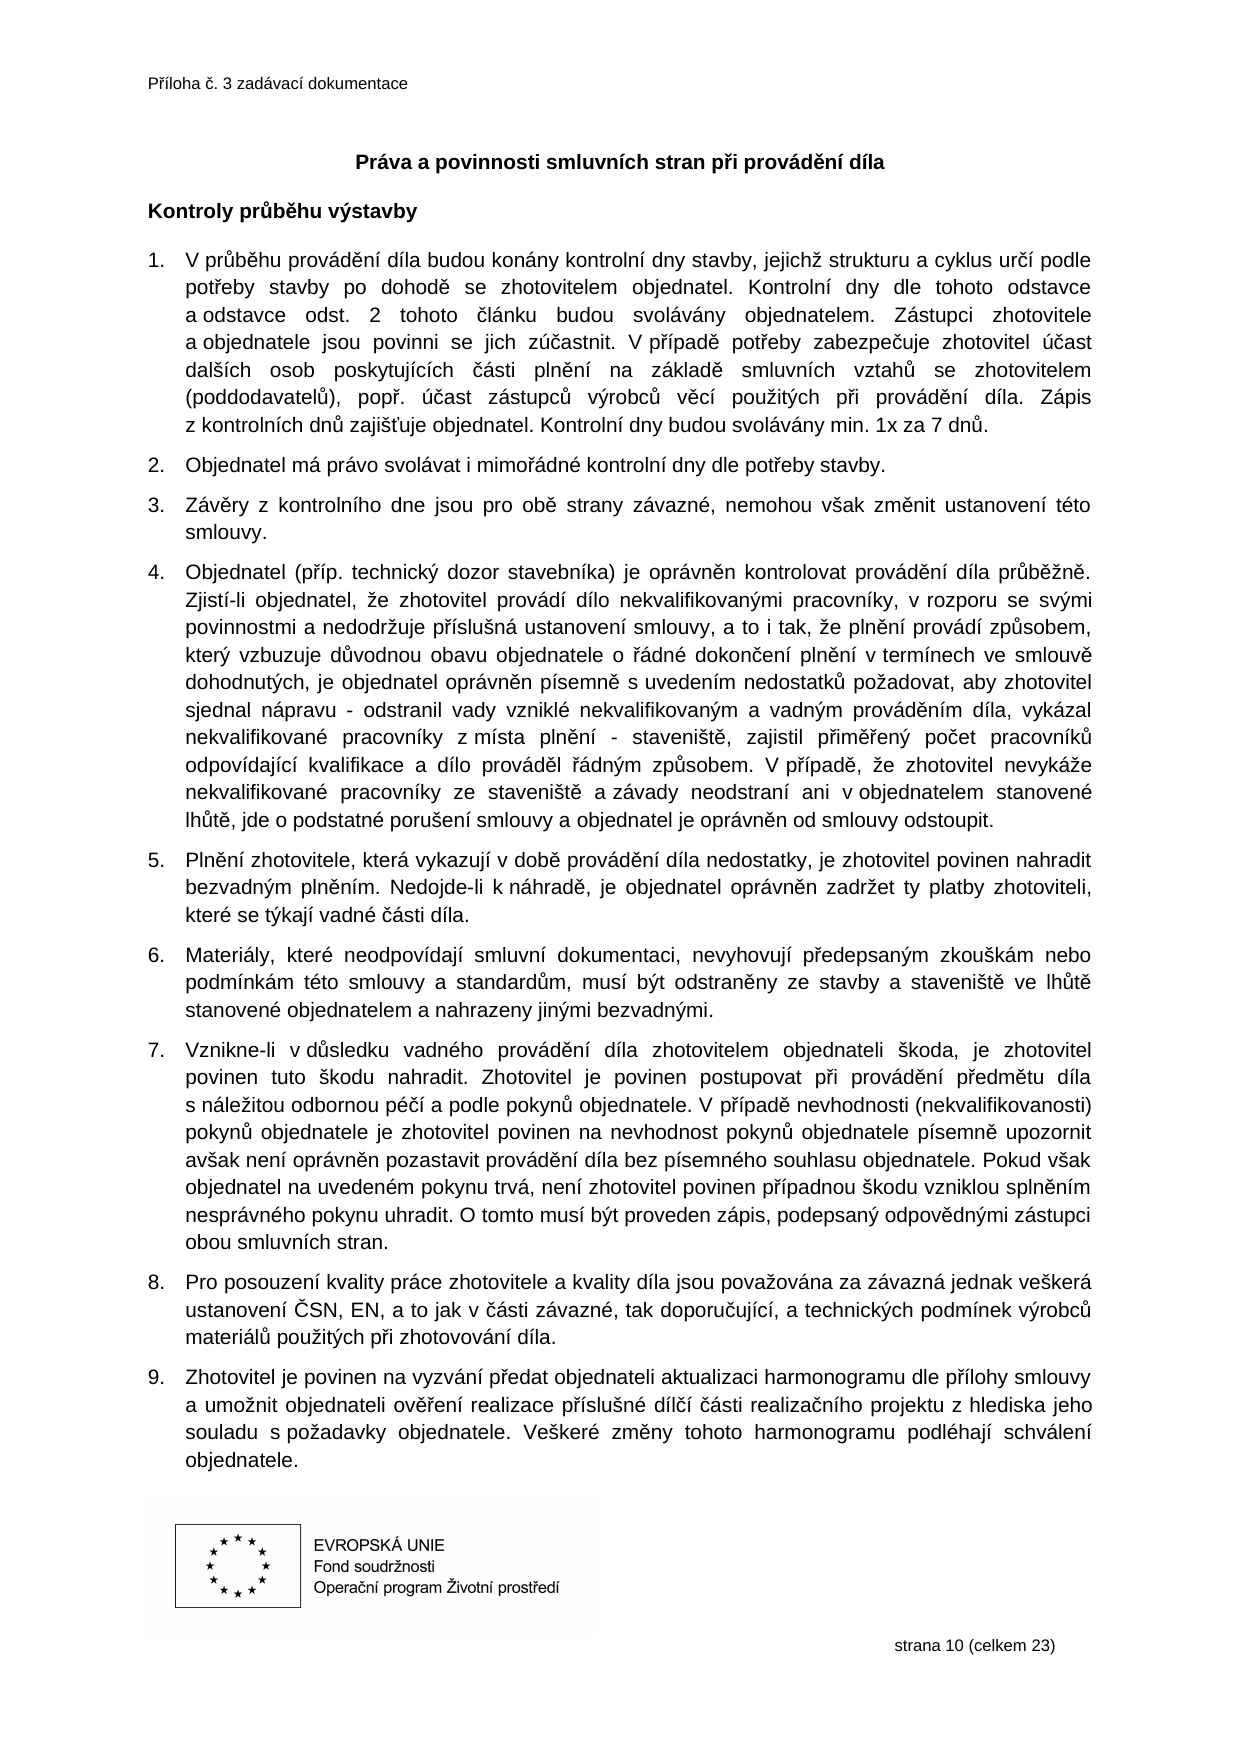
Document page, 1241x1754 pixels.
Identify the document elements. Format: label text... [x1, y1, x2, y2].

list Vznikne-li v důsledku vadného provádění díla zhotovitelem objednateli škoda, je zhotovitel povinen tuto škodu nahradit. Zhotovitel je povinen postupovat při provádění předmětu díla s náležitou odbornou péčí a podle pokynů objednatele. V případě nevhodnosti (nekvalifikovanosti) pokynů objednatele je zhotovitel povinen na nevhodnost pokynů objednatele písemně upozornit avšak není oprávněn pozastavit provádění díla bez písemného souhlasu objednatele. Pokud však objednatel na uvedeném pokynu trvá, není zhotovitel povinen případnou škodu vzniklou splněním nesprávného pokynu uhradit. O tomto musí být proveden zápis, podepsaný odpovědnými zástupci obou smluvních stran. [148, 1038, 1092, 1254]
list Zhotovitel je povinen na vyzvání předat objednateli aktualizaci harmonogramu dle přílohy smlouvy a umožnit objednateli ověření realizace příslušné dílčí části realizačního projektu z hlediska jeho souladu s požadavky objednatele. Veškeré změny tohoto harmonogramu podléhají schválení objednatele. [148, 1365, 1092, 1472]
list Závěry z kontrolního dne jsou pro obě strany závazné, nemohou však změnit ustanovení této smlouvy. [148, 493, 1092, 544]
list Objednatel (příp. technický dozor stavebníka) je oprávněn kontrolovat provádění díla průběžně. Zjistí-li objednatel, že zhotovitel provádí dílo nekvalifikovanými pracovníky, v rozporu se svými povinnostmi a nedodržuje příslušná ustanovení smlouvy, a to i tak, že plnění provádí způsobem, který vzbuzuje důvodnou obavu objednatele o řádné dokončení plnění v termínech ve smlouvě dohodnutých, je objednatel oprávněn písemně s uvedením nedostatků požadovat, aby zhotovitel sjednal nápravu - odstranil vady vzniklé nekvalifikovaným a vadným prováděním díla, vykázal nekvalifikované pracovníky z místa plnění - staveniště, zajistil přiměřený počet pracovníků odpovídající kvalifikace a dílo prováděl řádným způsobem. V případě, že zhotovitel nevykáže nekvalifikované pracovníky ze staveniště a závady neodstraní ani v objednatelem stanovené lhůtě, jde o podstatné porušení smlouvy a objednatel je oprávněn od smlouvy odstoupit. [148, 560, 1092, 832]
list Pro posouzení kvality práce zhotovitele a kvality díla jsou považována za závazná jednak veškerá ustanovení ČSN, EN, a to jak v části závazné, tak doporučující, a technických podmínek výrobců materiálů použitých při zhotovování díla. [148, 1270, 1092, 1349]
list V průběhu provádění díla budou konány kontrolní dny stavby, jejichž strukturu a cyklus určí podle potřeby stavby po dohodě se zhotovitelem objednatel. Kontrolní dny dle tohoto odstavce a odstavce odst. 2 tohoto článku budou svolávány objednatelem. Zástupci zhotovitele a objednatele jsou povinni se jich zúčastnit. V případě potřeby zabezpečuje zhotovitel účast dalších osob poskytujících části plnění na základě smluvních vztahů se zhotovitelem (poddodavatelů), popř. účast zástupců výrobců věcí použitých při provádění díla. Zápis z kontrolních dnů zajišťuje objednatel. Kontrolní dny budou svolávány min. 1x za 7 dnů. [148, 248, 1092, 437]
list Objednatel má právo svolávat i mimořádné kontrolní dny dle potřeby stavby. [148, 453, 1092, 477]
list Materiály, které neodpovídají smluvní dokumentaci, nevyhovují předepsaným zkouškám nebo podmínkám této smlouvy a standardům, musí být odstraněny ze stavby a staveniště ve lhůtě stanovené objednatelem a nahrazeny jinými bezvadnými. [148, 943, 1092, 1022]
text Kontroly průběhu výstavby [148, 199, 1092, 223]
subtitle Práva a povinnosti smluvních stran při provádění díla [148, 150, 1092, 174]
picture [147, 1496, 595, 1636]
list Plnění zhotovitele, která vykazují v době provádění díla nedostatky, je zhotovitel povinen nahradit bezvadným plněním. Nedojde-li k náhradě, je objednatel oprávněn zadržet ty platby zhotoviteli, které se týkají vadné části díla. [148, 848, 1092, 927]
